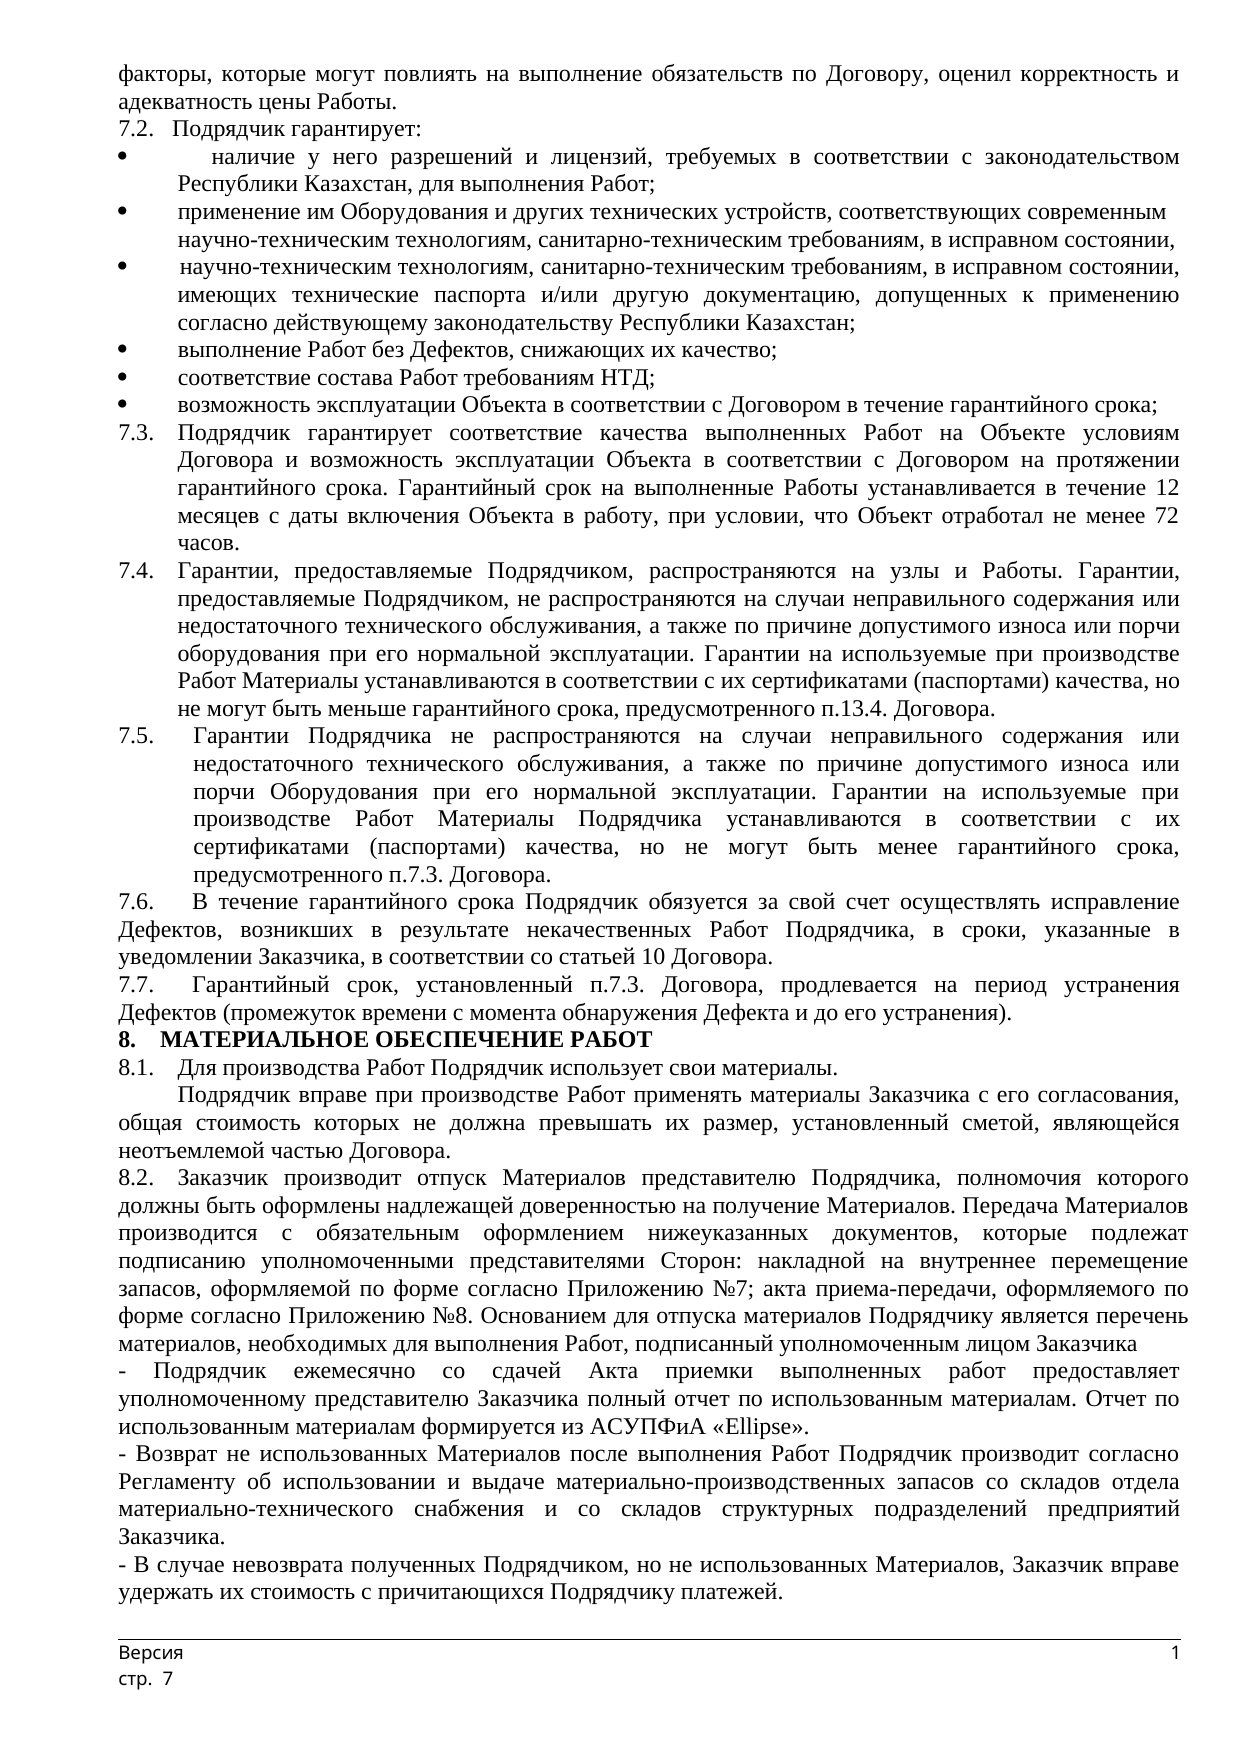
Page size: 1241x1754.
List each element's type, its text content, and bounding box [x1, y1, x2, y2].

text - В случае невозврата полученных Подрядчиком, но не использованных Материалов, Заказчик вправе удержать их стоимость с причитающихся Подрядчику платежей. [118, 1550, 1181, 1605]
list Гарантии, предоставляемые Подрядчиком, распространяются на узлы и Работы. Гарантии, предоставляемые Подрядчиком, не распространяются на случаи неправильного содержания или недостаточного технического обслуживания, а также по причине допустимого износа или порчи оборудования при его нормальной эксплуатации. Гарантии на используемые при производстве Работ Материалы устанавливаются в соответствии с их сертификатами (паспортами) качества, но не могут быть меньше гарантийного срока, предусмотренного п.13.4. Договора. [118, 556, 1181, 722]
text 8.2. Заказчик производит отпуск Материалов представителю Подрядчика, полномочия которого должны быть оформлены надлежащей доверенностью на получение Материалов. Передача Материалов производится с обязательным оформлением нижеуказанных документов, которые подлежат подписанию уполномоченными представителями Сторон: накладной на внутреннее перемещение запасов, оформляемой по форме согласно Приложению №7; акта приема-передачи, оформляемого по форме согласно Приложению №8. Основанием для отпуска материалов Подрядчику является перечень материалов, необходимых для выполнения Работ, подписанный уполномоченным лицом Заказчика [118, 1163, 1190, 1356]
list Подрядчик гарантирует соответствие качества выполненных Работ на Объекте условиям Договора и возможность эксплуатации Объекта в соответствии с Договором на протяжении гарантийного срока. Гарантийный срок на выполненные Работы устанавливается в течение 12 месяцев с даты включения Объекта в работу, при условии, что Объект отработал не менее 72 часов. [118, 418, 1181, 556]
text - Подрядчик ежемесячно со сдачей Акта приемки выполненных работ предоставляет уполномоченному представителю Заказчика полный отчет по использованным материалам. Отчет по использованным материалам формируется из АСУПФиА «Ellipse». [118, 1356, 1181, 1439]
list соответствие состава Работ требованиям НТД; [118, 363, 1181, 390]
list В течение гарантийного срока Подрядчик обязуется за свой счет осуществлять исправление Дефектов, возникших в результате некачественных Работ Подрядчика, в сроки, указанные в уведомлении Заказчика, в соответствии со статьей 10 Договора. [118, 887, 1181, 970]
list выполнение Работ без Дефектов, снижающих их качество; [118, 335, 1181, 363]
text - Возврат не использованных Материалов после выполнения Работ Подрядчик производит согласно Регламенту об использовании и выдаче материально-производственных запасов со складов отдела материально-технического снабжения и со складов структурных подразделений предприятий Заказчика. [118, 1439, 1181, 1550]
list МАТЕРИАЛЬНОЕ ОБЕСПЕЧЕНИЕ РАБОТ [118, 1025, 1181, 1053]
list применение им Оборудования и других технических устройств, соответствующих современным [118, 197, 1181, 225]
text 8.1. Для производства Работ Подрядчик использует свои материалы. [118, 1053, 1181, 1080]
list научно-техническим технологиям, санитарно-техническим требованиям, в исправном состоянии, имеющих технические паспорта и/или другую документацию, допущенных к применению согласно действующему законодательству Республики Казахстан; [118, 252, 1181, 335]
text научно-техническим технологиям, санитарно-техническим требованиям, в исправном состоянии, [118, 225, 1181, 252]
list Гарантии Подрядчика не распространяются на случаи неправильного содержания или недостаточного технического обслуживания, а также по причине допустимого износа или порчи Оборудования при его нормальной эксплуатации. Гарантии на используемые при производстве Работ Материалы Подрядчика устанавливаются в соответствии с их сертификатами (паспортами) качества, но не могут быть менее гарантийного срока, предусмотренного п.7.3. Договора. [118, 722, 1181, 887]
list Гарантийный срок, установленный п.7.3. Договора, продлевается на период устранения Дефектов (промежуток времени с момента обнаружения Дефекта и до его устранения). [118, 970, 1181, 1025]
list наличие у него разрешений и лицензий, требуемых в соответствии с законодательством Республики Казахстан, для выполнения Работ; [118, 142, 1181, 197]
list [118, 59, 1181, 114]
text Подрядчик вправе при производстве Работ применять материалы Заказчика с его согласования, общая стоимость которых не должна превышать их размер, установленный сметой, являющейся неотъемлемой частью Договора. [118, 1080, 1181, 1163]
text 7.2. Подрядчик гарантирует: [118, 114, 1181, 142]
list возможность эксплуатации Объекта в соответствии с Договором в течение гарантийного срока; [118, 390, 1181, 418]
